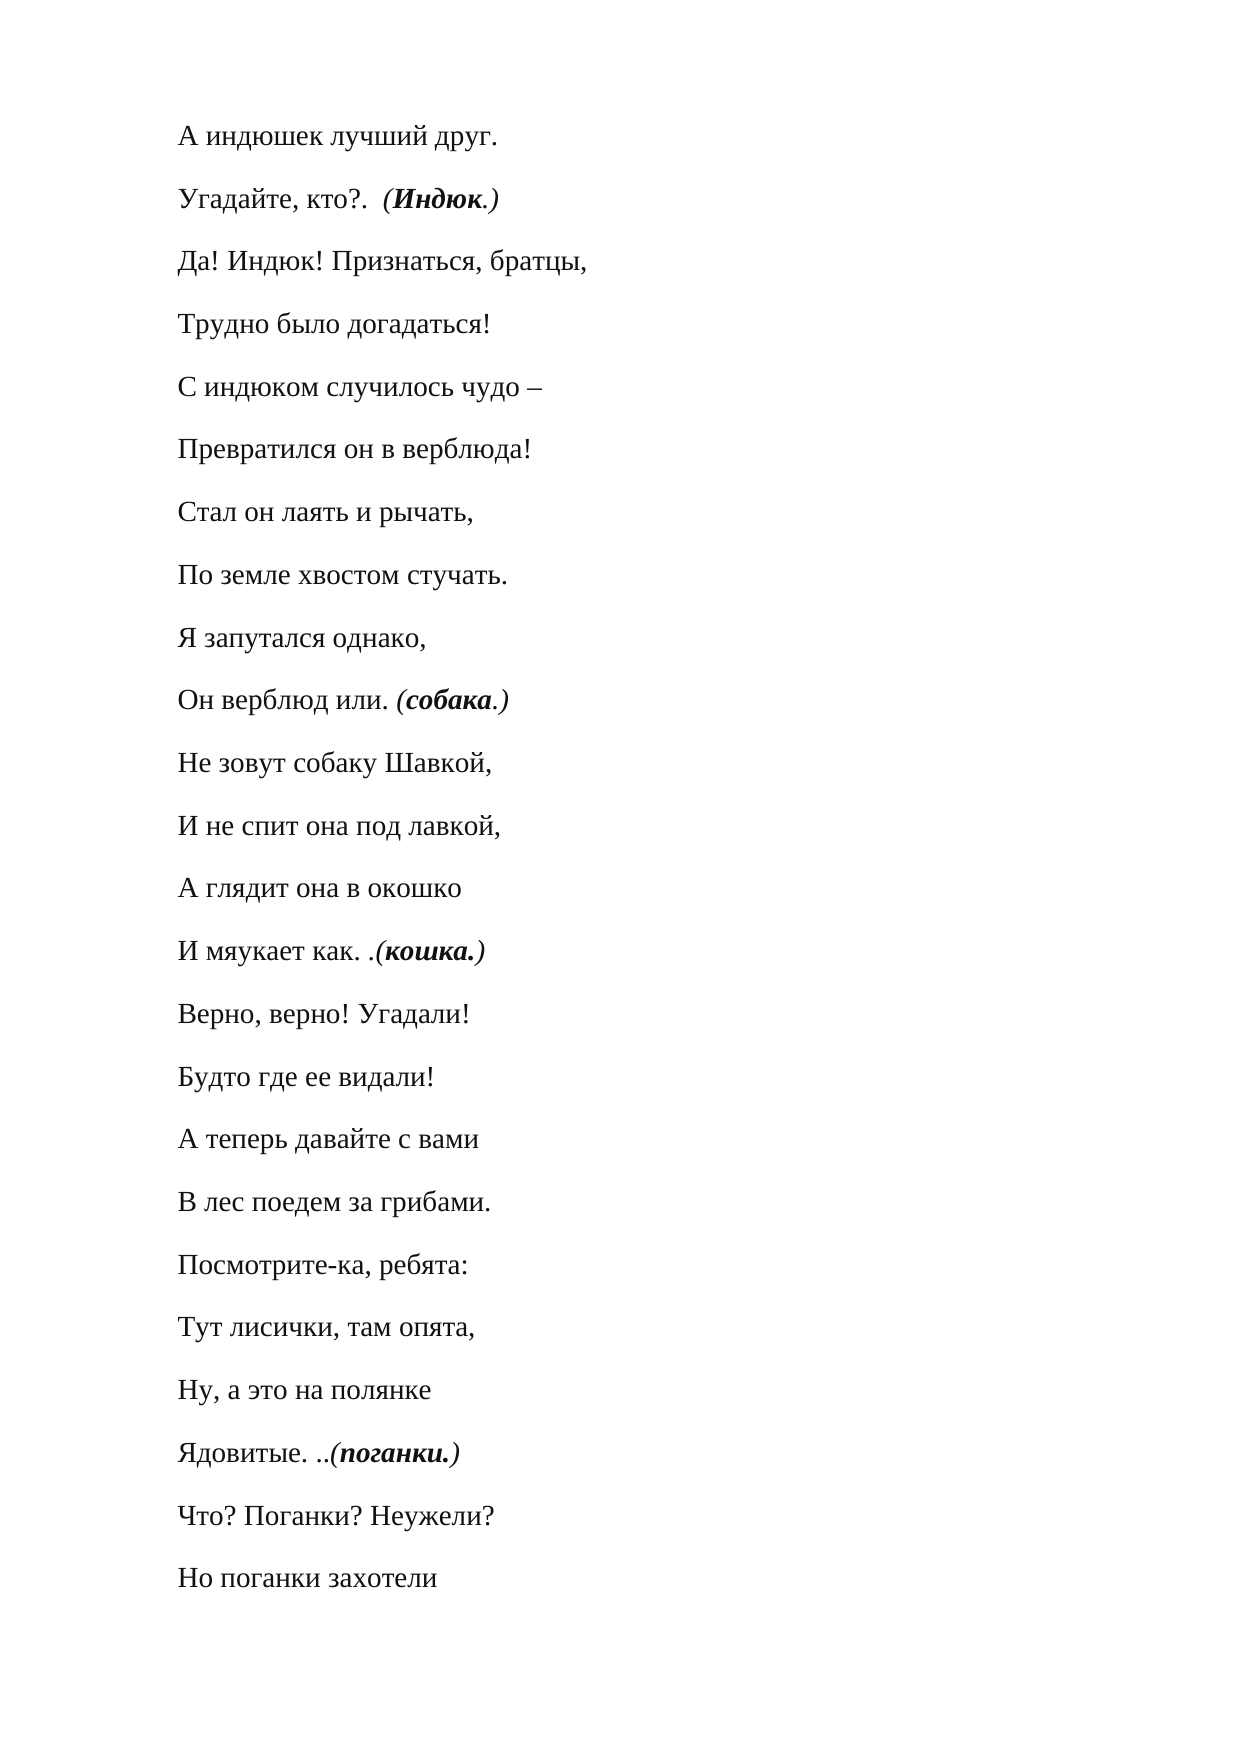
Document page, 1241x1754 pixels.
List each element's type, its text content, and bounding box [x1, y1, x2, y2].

text Посмотрите-ка, ребята: [177, 1247, 1152, 1280]
text И мяукает как. .(кошка.) [177, 933, 1152, 967]
text По земле хвостом стучать. [177, 557, 1152, 591]
text Что? Поганки? Неужели? [177, 1498, 1152, 1531]
text Он верблюд или. (собака.) [177, 682, 1152, 716]
text Верно, верно! Угадали! [177, 996, 1152, 1029]
text Трудно было догадаться! [177, 306, 1152, 340]
text Я запутался однако, [177, 620, 1152, 653]
text А индюшек лучший друг. [177, 118, 1152, 152]
text Ядовитые. ..(поганки.) [177, 1435, 1152, 1468]
text Будто где ее видали! [177, 1059, 1152, 1092]
text Да! Индюк! Признаться, братцы, [177, 243, 1152, 277]
text С индюком случилось чудо – [177, 369, 1152, 402]
text А глядит она в окошко [177, 871, 1152, 904]
text Стал он лаять и рычать, [177, 494, 1152, 528]
text Угадайте, кто?. (Индюк.) [177, 181, 1152, 214]
text Превратился он в верблюда! [177, 432, 1152, 465]
text В лес поедем за грибами. [177, 1184, 1152, 1218]
text Ну, а это на полянке [177, 1372, 1152, 1406]
text Тут лисички, там опята, [177, 1309, 1152, 1343]
text И не спит она под лавкой, [177, 808, 1152, 841]
text А теперь давайте с вами [177, 1121, 1152, 1155]
text Но поганки захотели [177, 1560, 1152, 1594]
text Не зовут собаку Шавкой, [177, 745, 1152, 779]
